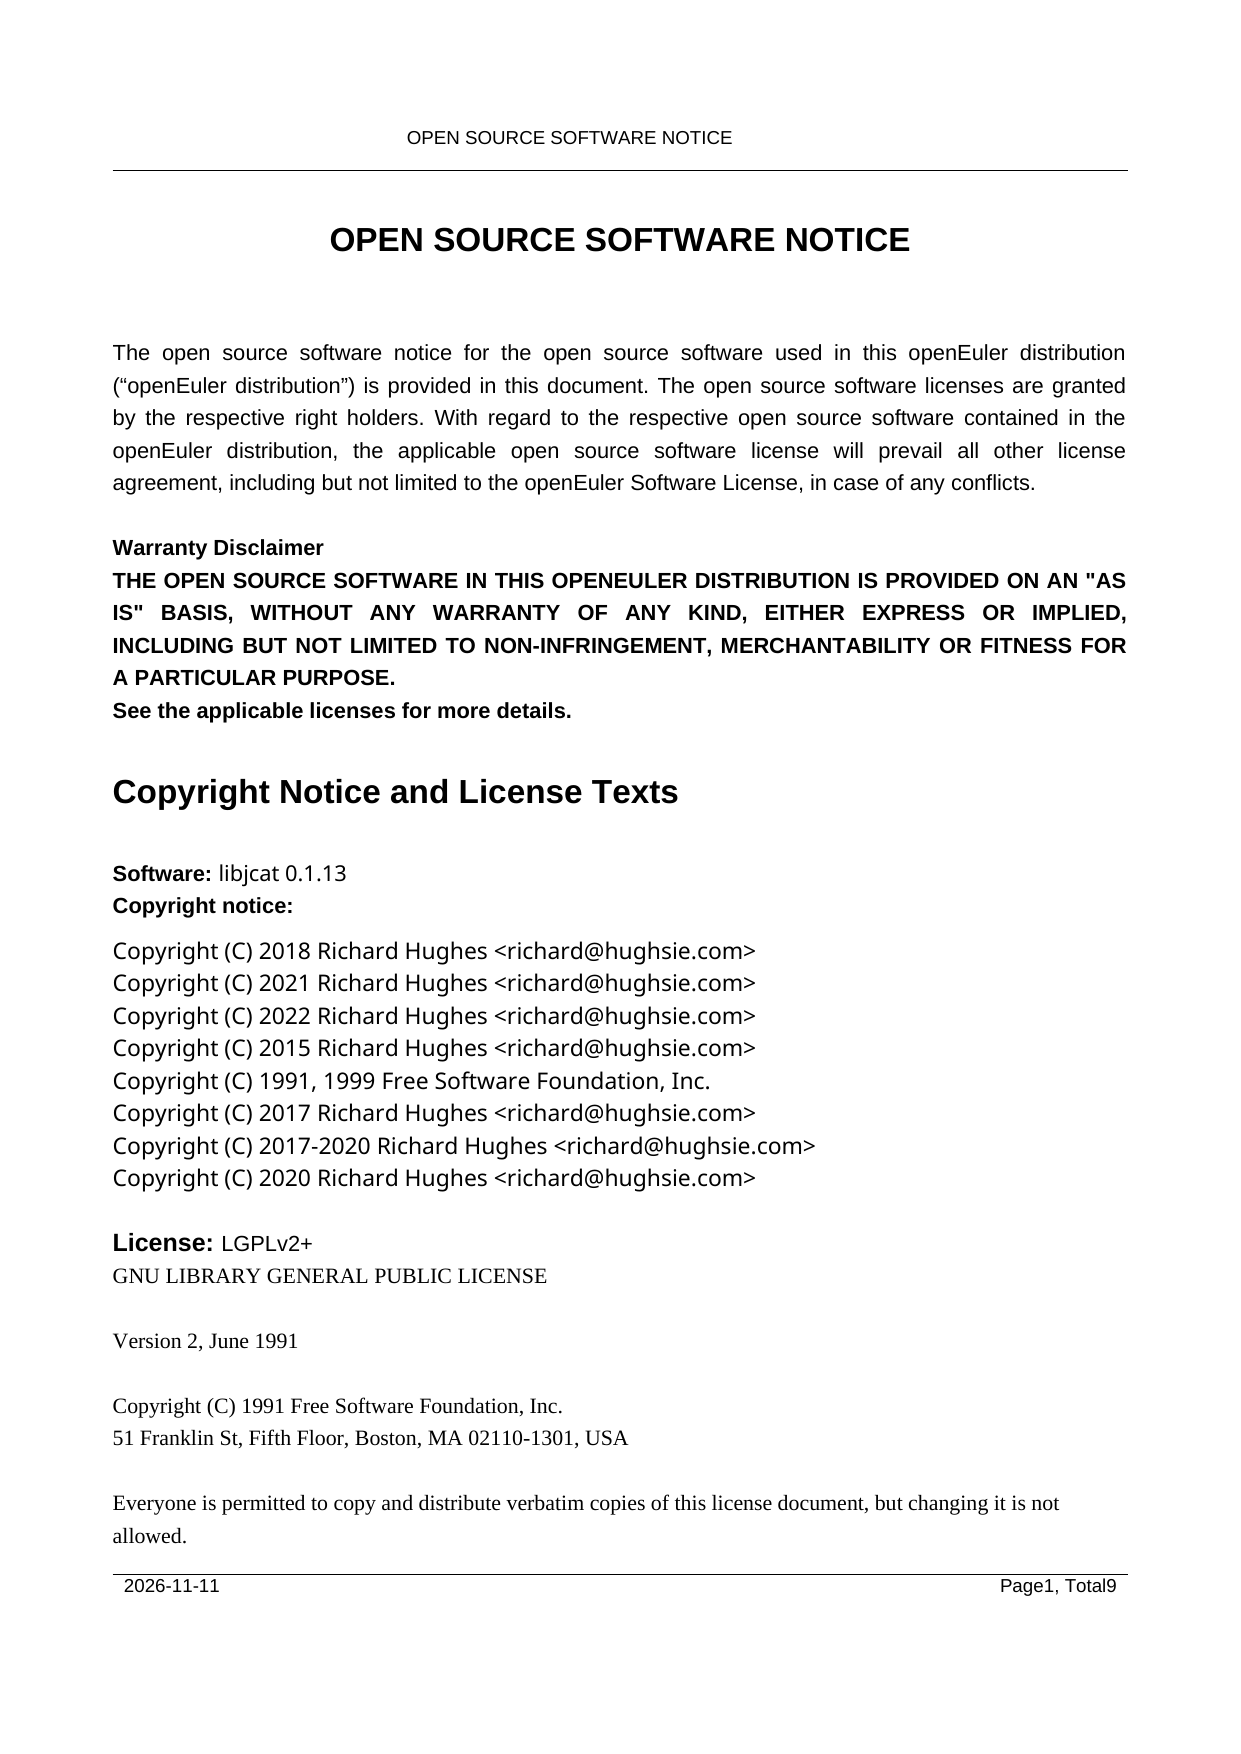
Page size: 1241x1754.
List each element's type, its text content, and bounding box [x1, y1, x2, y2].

text Copyright notice: [112, 889, 1128, 921]
text Copyright Notice and License Texts [112, 759, 1128, 824]
text Copyright (C) 2018 Richard Hughes <richard@hughsie.com> Copyright (C) 2021 Richard Hughes <richard@hughsie.com> Copyright (C) 2022 Richard Hughes <richard@hughsie.com> Copyright (C) 2015 Richard Hughes <richard@hughsie.com> Copyright (C) 1991, 1999 Free Software Foundation, Inc. Copyright (C) 2017 Richard Hughes <richard@hughsie.com> Copyright (C) 2017-2020 Richard Hughes <richard@hughsie.com> Copyright (C) 2020 Richard Hughes <richard@hughsie.com> [112, 934, 1128, 1226]
title Software: libjcat 0.1.13 [112, 856, 1128, 889]
text THE OPEN SOURCE SOFTWARE IN THIS OPENEULER DISTRIBUTION IS PROVIDED ON AN "AS IS" BASIS, WITHOUT ANY WARRANTY OF ANY KIND, EITHER EXPRESS OR IMPLIED, INCLUDING BUT NOT LIMITED TO NON-INFRINGEMENT, MERCHANTABILITY OR FITNESS FOR A PARTICULAR PURPOSE. See the applicable licenses for more details. [112, 564, 1128, 726]
text The open source software notice for the open source software used in this openEuler distribution (“openEuler distribution”) is provided in this document. The open source software licenses are granted by the respective right holders. With regard to the respective open source software contained in the openEuler distribution, the applicable open source software license will prevail all other license agreement, including but not limited to the openEuler Software License, in case of any conflicts. [112, 336, 1128, 499]
text OPEN SOURCE SOFTWARE NOTICE [112, 206, 1128, 271]
text License: LGPLv2+ [112, 1226, 1128, 1259]
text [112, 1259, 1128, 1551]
text Warranty Disclaimer [112, 531, 1128, 564]
